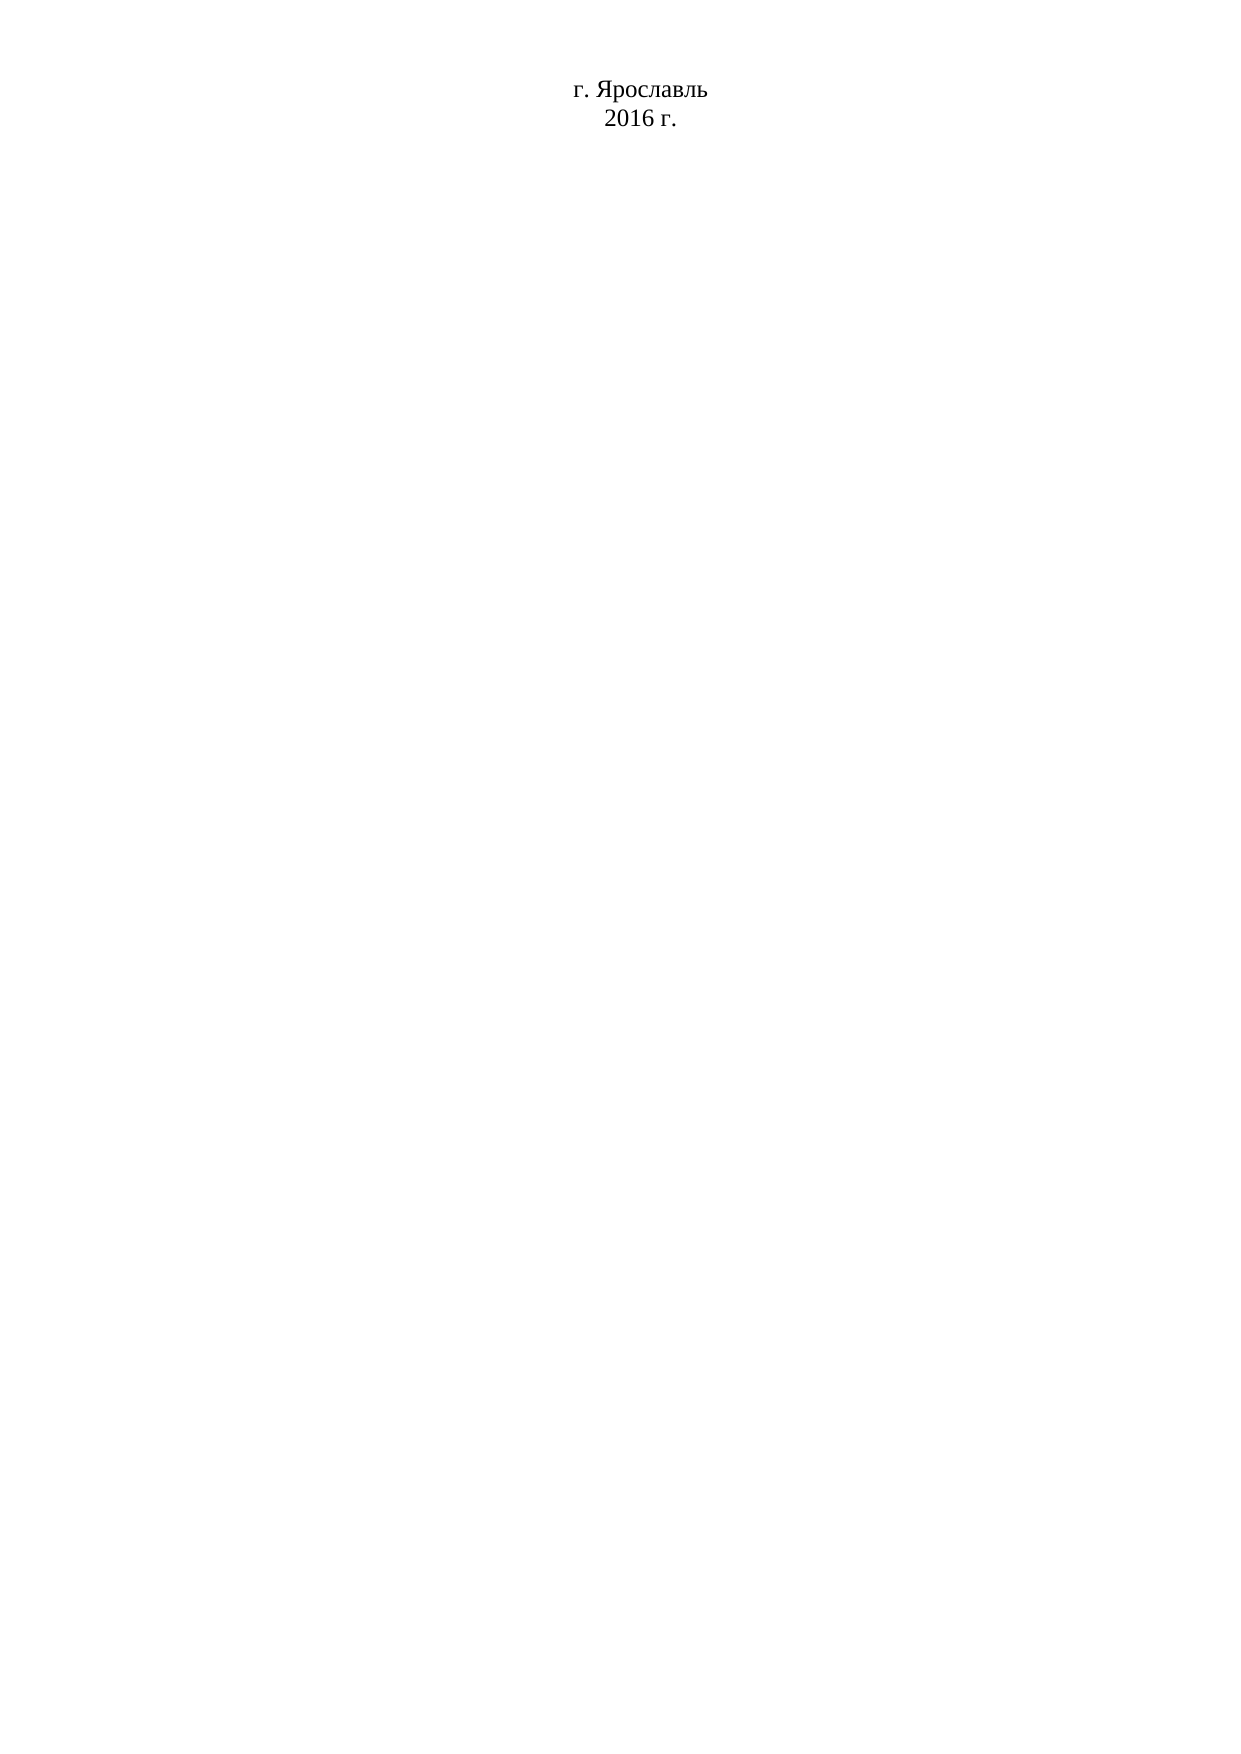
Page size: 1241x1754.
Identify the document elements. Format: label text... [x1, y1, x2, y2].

text г. Ярославль 2016 г. [129, 74, 1152, 132]
